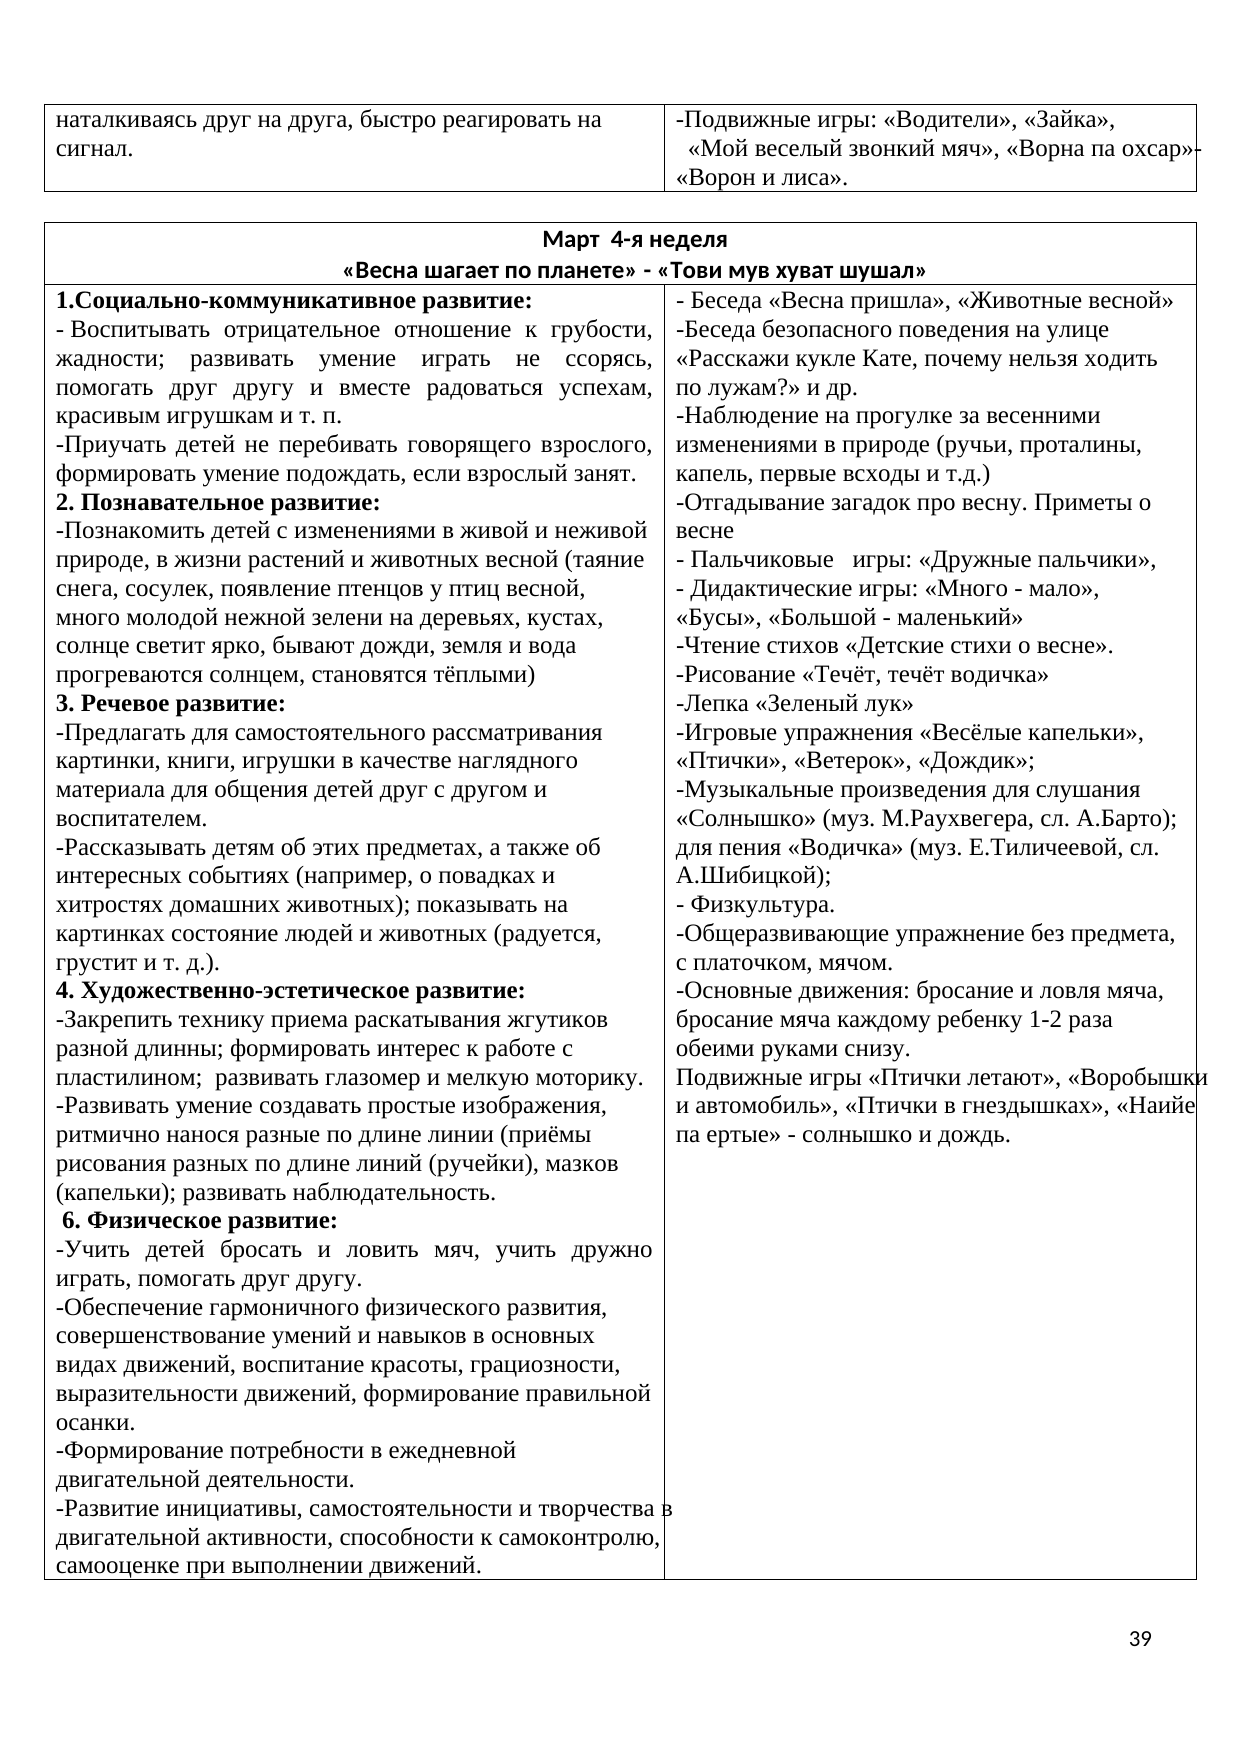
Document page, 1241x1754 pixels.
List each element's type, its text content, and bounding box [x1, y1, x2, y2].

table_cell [45, 105, 664, 191]
table_cell 1.Социально-коммуникативное развитие: - Воспитывать отрицательное отношение к грубости, жадности; развивать умение играть не ссорясь, помогать друг другу и вместе радоваться успехам, красивым игрушкам и т. п. -Приучать детей не перебивать говорящего взрослого, формировать умение подождать, если взрослый занят. 2. Познавательное развитие: -Познакомить детей с изменениями в живой и неживой природе, в жизни растений и животных весной (таяние снега, сосулек, появление птенцов у птиц весной, много молодой нежной зелени на деревьях, кустах, солнце светит ярко, бывают дожди, земля и вода прогреваются солнцем, становятся тёплыми) 3. Речевое развитие: -Предлагать для самостоятельного рассматривания картинки, книги, игрушки в качестве наглядного материала для общения детей друг с другом и воспитателем. -Рассказывать детям об этих предметах, а также об интересных событиях (например, о повадках и хитростях домашних животных); показывать на картинках состояние людей и животных (радуется, грустит и т. д.). 4. Художественно-эстетическое развитие: -Закрепить технику приема раскатывания жгутиков разной длинны; формировать интерес к работе с пластилином; развивать глазомер и мелкую моторику. -Развивать умение создавать простые изображения, ритмично нанося разные по длине линии (приёмы рисования разных по длине линий (ручейки), мазков (капельки); развивать наблюдательность. 6. Физическое развитие: -Учить детей бросать и ловить мяч, учить дружно играть, помогать друг другу. -Обеспечение гармоничного физического развития, совершенствование умений и навыков в основных видах движений, воспитание красоты, грациозности, выразительности движений, формирование правильной осанки. -Формирование потребности в ежедневной двигательной деятельности. -Развитие инициативы, самостоятельности и творчества в двигательной активности, способности к самоконтролю, самооценке при выполнении движений. [45, 285, 664, 1579]
table_cell - Беседа «Весна пришла», «Животные весной» -Беседа безопасного поведения на улице «Расскажи кукле Кате, почему нельзя ходить по лужам?» и др. -Наблюдение на прогулке за весенними изменениями в природе (ручьи, проталины, капель, первые всходы и т.д.) -Отгадывание загадок про весну. Приметы о весне - Пальчиковые игры: «Дружные пальчики», - Дидактические игры: «Много - мало», «Бусы», «Большой - маленький» -Чтение стихов «Детские стихи о весне». -Рисование «Течёт, течёт водичка» -Лепка «Зеленый лук» -Игровые упражнения «Весёлые капельки», «Птички», «Ветерок», «Дождик»; -Музыкальные произведения для слушания «Солнышко» (муз. М.Раухвегера, сл. А.Барто); для пения «Водичка» (муз. Е.Тиличеевой, сл. А.Шибицкой); - Физкультура. -Общеразвивающие упражнение без предмета, с платочком, мячом. -Основные движения: бросание и ловля мяча, бросание мяча каждому ребенку 1-2 раза обеими руками снизу. Подвижные игры «Птички летают», «Воробышки и автомобиль», «Птички в гнездышках», «Наийе па ертые» - солнышко и дождь. [665, 285, 1196, 1579]
table_header Март 4-я неделя «Весна шагает по планете» - «Тови мув хуват шушал» [45, 223, 1196, 284]
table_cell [665, 105, 1196, 191]
